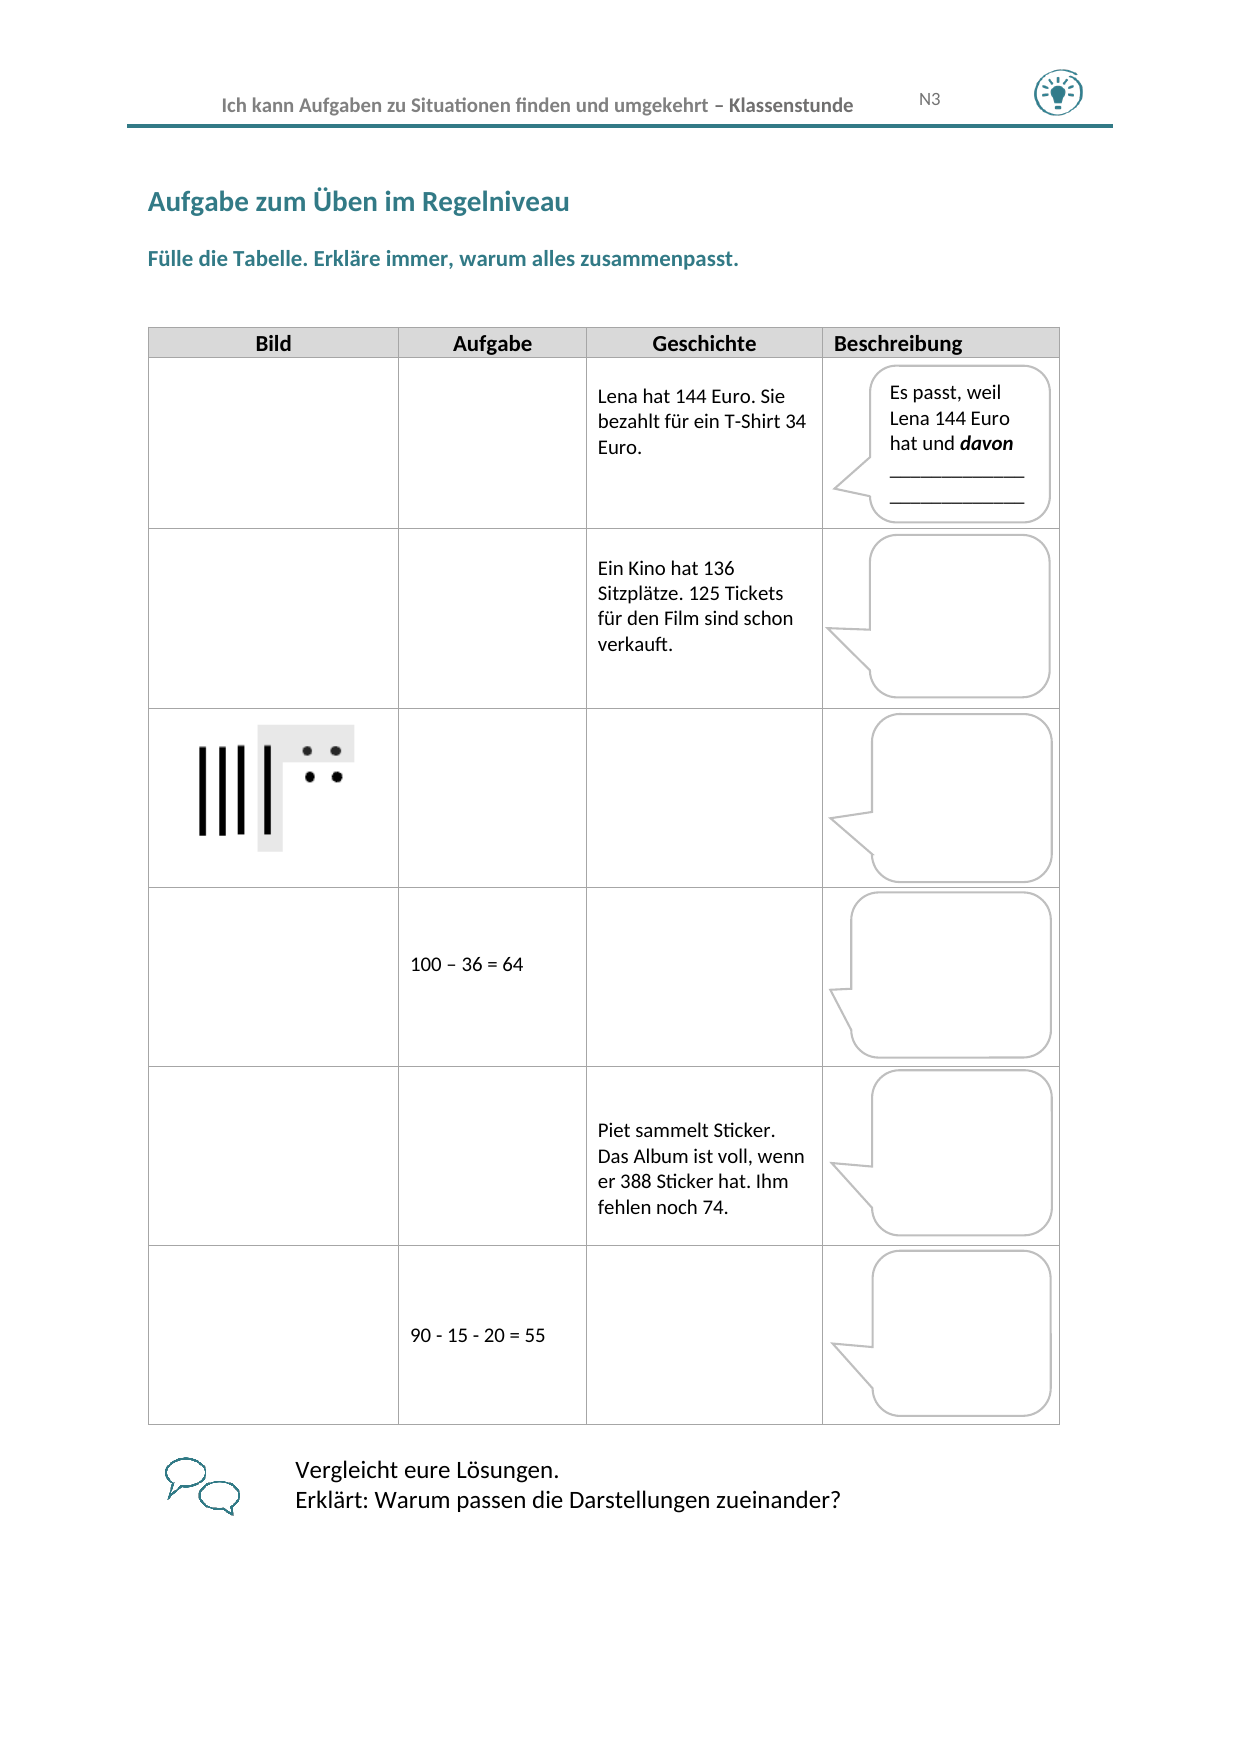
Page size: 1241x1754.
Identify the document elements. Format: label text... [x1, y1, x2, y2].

table_cell Fülle die Tabelle. Erkläre immer, warum alles zusammenpasst. [148, 243, 1122, 297]
table_cell 90 - 15 - 20 = 55 [399, 1246, 586, 1424]
table_header Aufgabe [399, 328, 586, 357]
table_cell Lena hat 144 Euro. Sie bezahlt für ein T-Shirt 34 Euro. [587, 358, 822, 528]
text Vergleicht eure Lösungen. [295, 1454, 1092, 1485]
table_cell [149, 1067, 398, 1245]
table_cell [587, 888, 822, 1066]
table_header Beschreibung [823, 328, 1059, 357]
table_cell [399, 1067, 586, 1245]
table_cell [149, 529, 398, 707]
picture [164, 1457, 240, 1516]
table_cell [399, 709, 586, 887]
table_cell [823, 1246, 1059, 1424]
table_cell [587, 709, 822, 887]
picture [1031, 64, 1088, 118]
picture [177, 717, 373, 864]
table_cell Piet sammelt Sticker. Das Album ist voll, wenn er 388 Sticker hat. Ihm fehlen noch 74. [587, 1067, 822, 1245]
table_cell [823, 888, 1059, 1066]
table_cell [587, 1246, 822, 1424]
table_cell [823, 358, 1059, 528]
text Erklärt: Warum passen die Darstellungen zueinander? [295, 1485, 1092, 1514]
table_cell [823, 529, 1059, 707]
table_cell [149, 888, 398, 1066]
table_header Bild [149, 328, 398, 357]
table_cell [399, 529, 586, 707]
table_cell [149, 1246, 398, 1424]
table_cell [823, 709, 1059, 887]
table_cell [399, 358, 586, 528]
table_header Aufgabe zum Üben im Regelniveau [148, 158, 1122, 243]
table_cell [149, 709, 398, 887]
table_cell 100 – 36 = 64 [399, 888, 586, 1066]
table_cell Ein Kino hat 136 Sitzplätze. 125 Tickets für den Film sind schon verkauft. [587, 529, 822, 707]
table_cell [149, 358, 398, 528]
table_header Geschichte [587, 328, 822, 357]
table_cell [823, 1067, 1059, 1245]
